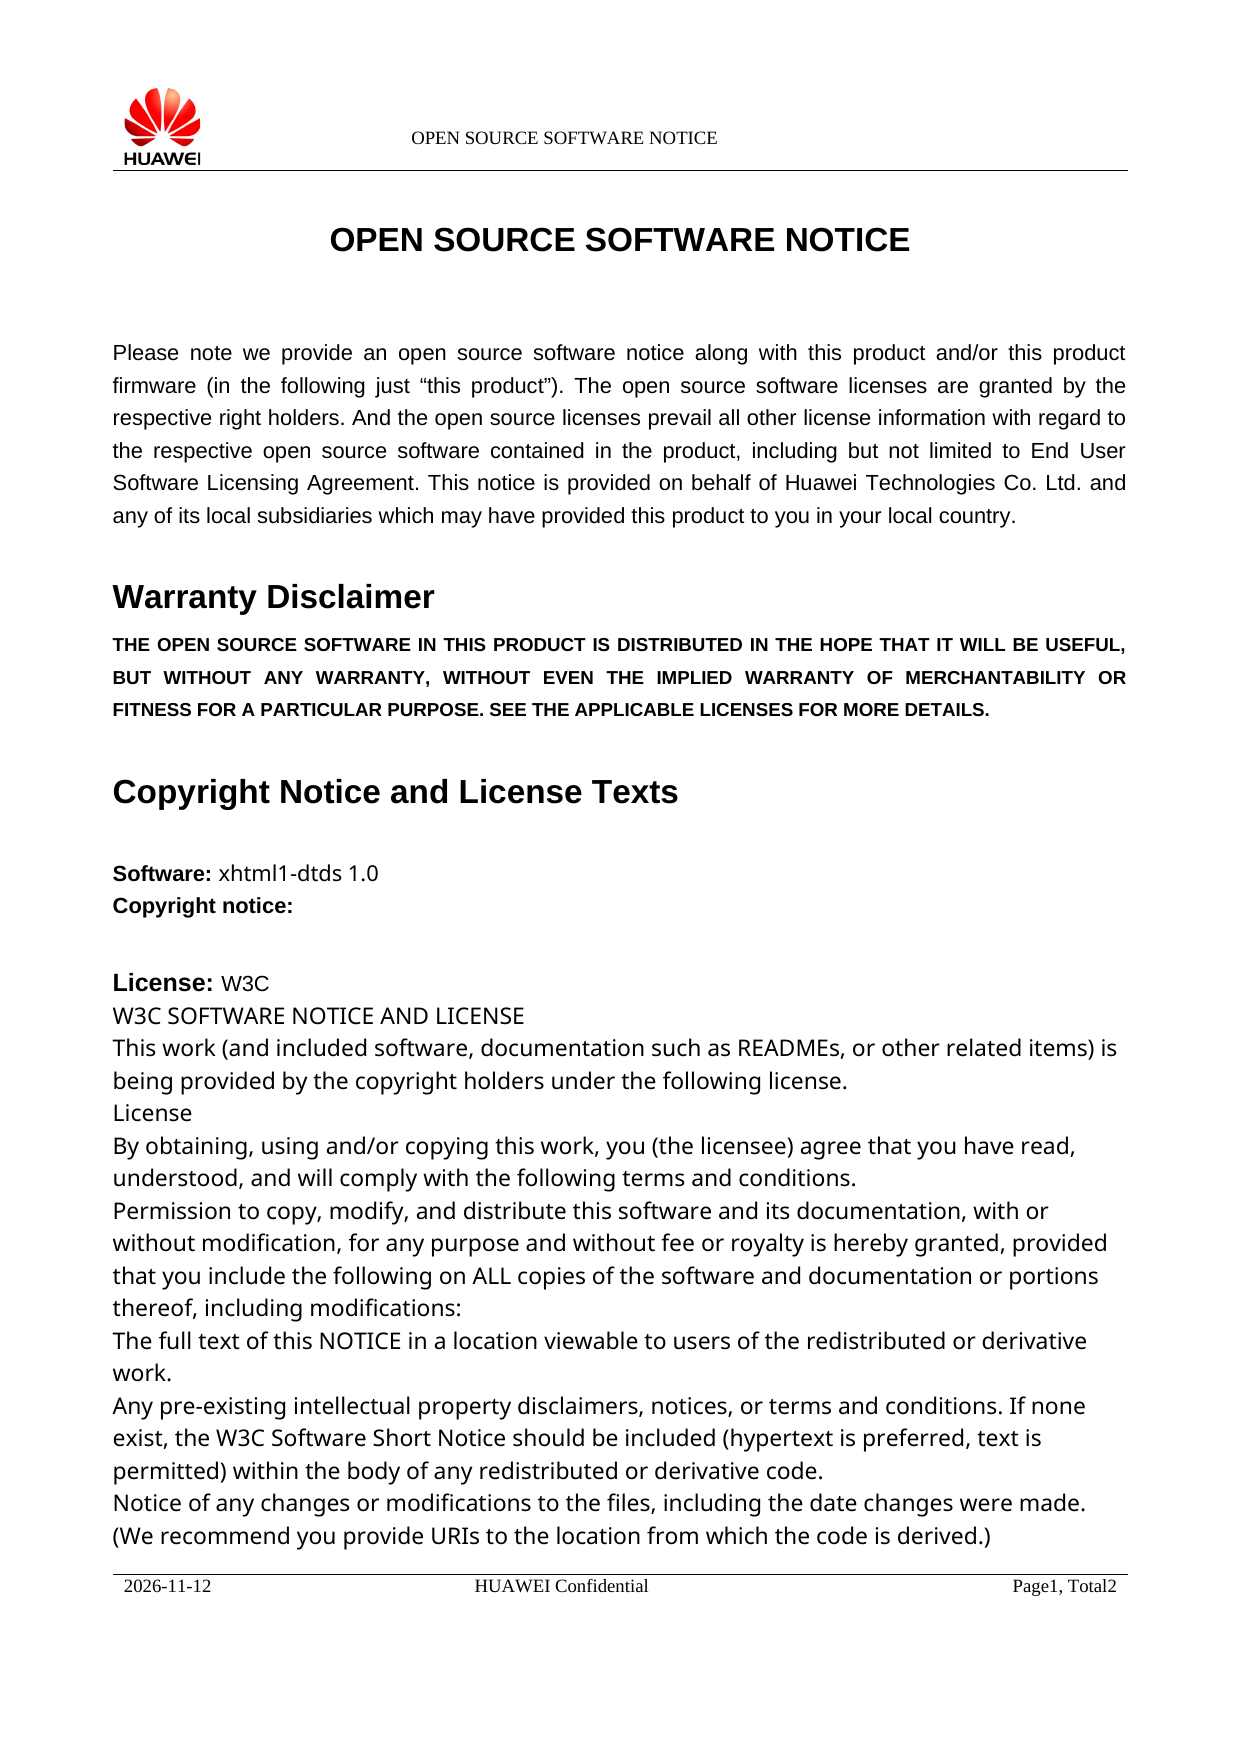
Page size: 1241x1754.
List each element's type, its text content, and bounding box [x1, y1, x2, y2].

picture [124, 88, 201, 165]
text OPEN SOURCE SOFTWARE NOTICE [112, 206, 1128, 271]
text By obtaining, using and/or copying this work, you (the licensee) agree that you have read, understood, and will comply with the following terms and conditions. [112, 1129, 1128, 1194]
text License [112, 1096, 1128, 1129]
text Permission to copy, modify, and distribute this software and its documentation, with or without modification, for any purpose and without fee or royalty is hereby granted, provided that you include the following on ALL copies of the software and documentation or portions thereof, including modifications: [112, 1194, 1128, 1324]
text Copyright Notice and License Texts [112, 759, 1128, 824]
text Any pre-existing intellectual property disclaimers, notices, or terms and conditions. If none exist, the W3C Software Short Notice should be included (hypertext is preferred, text is permitted) within the body of any redistributed or derivative code. [112, 1389, 1128, 1486]
text Please note we provide an open source software notice along with this product and/or this product firmware (in the following just “this product”). The open source software licenses are granted by the respective right holders. And the open source licenses prevail all other license information with regard to the respective open source software contained in the product, including but not limited to End User Software Licensing Agreement. This notice is provided on behalf of Huawei Technologies Co. Ltd. and any of its local subsidiaries which may have provided this product to you in your local country. [112, 336, 1128, 531]
title Software: xhtml1-dtds 1.0 [112, 856, 1128, 889]
text Notice of any changes or modifications to the files, including the date changes were made. (We recommend you provide URIs to the location from which the code is derived.) [112, 1486, 1128, 1551]
text License: W3C [112, 966, 1128, 999]
text Copyright notice: [112, 889, 1128, 921]
text Warranty Disclaimer [112, 564, 1128, 629]
text This work (and included software, documentation such as READMEs, or other related items) is being provided by the copyright holders under the following license. [112, 1031, 1128, 1096]
text The full text of this NOTICE in a location viewable to users of the redistributed or derivative work. [112, 1324, 1128, 1389]
text The open source software in this product is distributed in the hope that it will be useful, but WITHOUT ANY WARRANTY, without even the implied warranty of MERCHANTABILITY or FITNESS FOR A PARTICULAR PURPOSE. See the applicable licenses for more details. [112, 629, 1128, 726]
text W3C SOFTWARE NOTICE AND LICENSE [112, 999, 1128, 1031]
